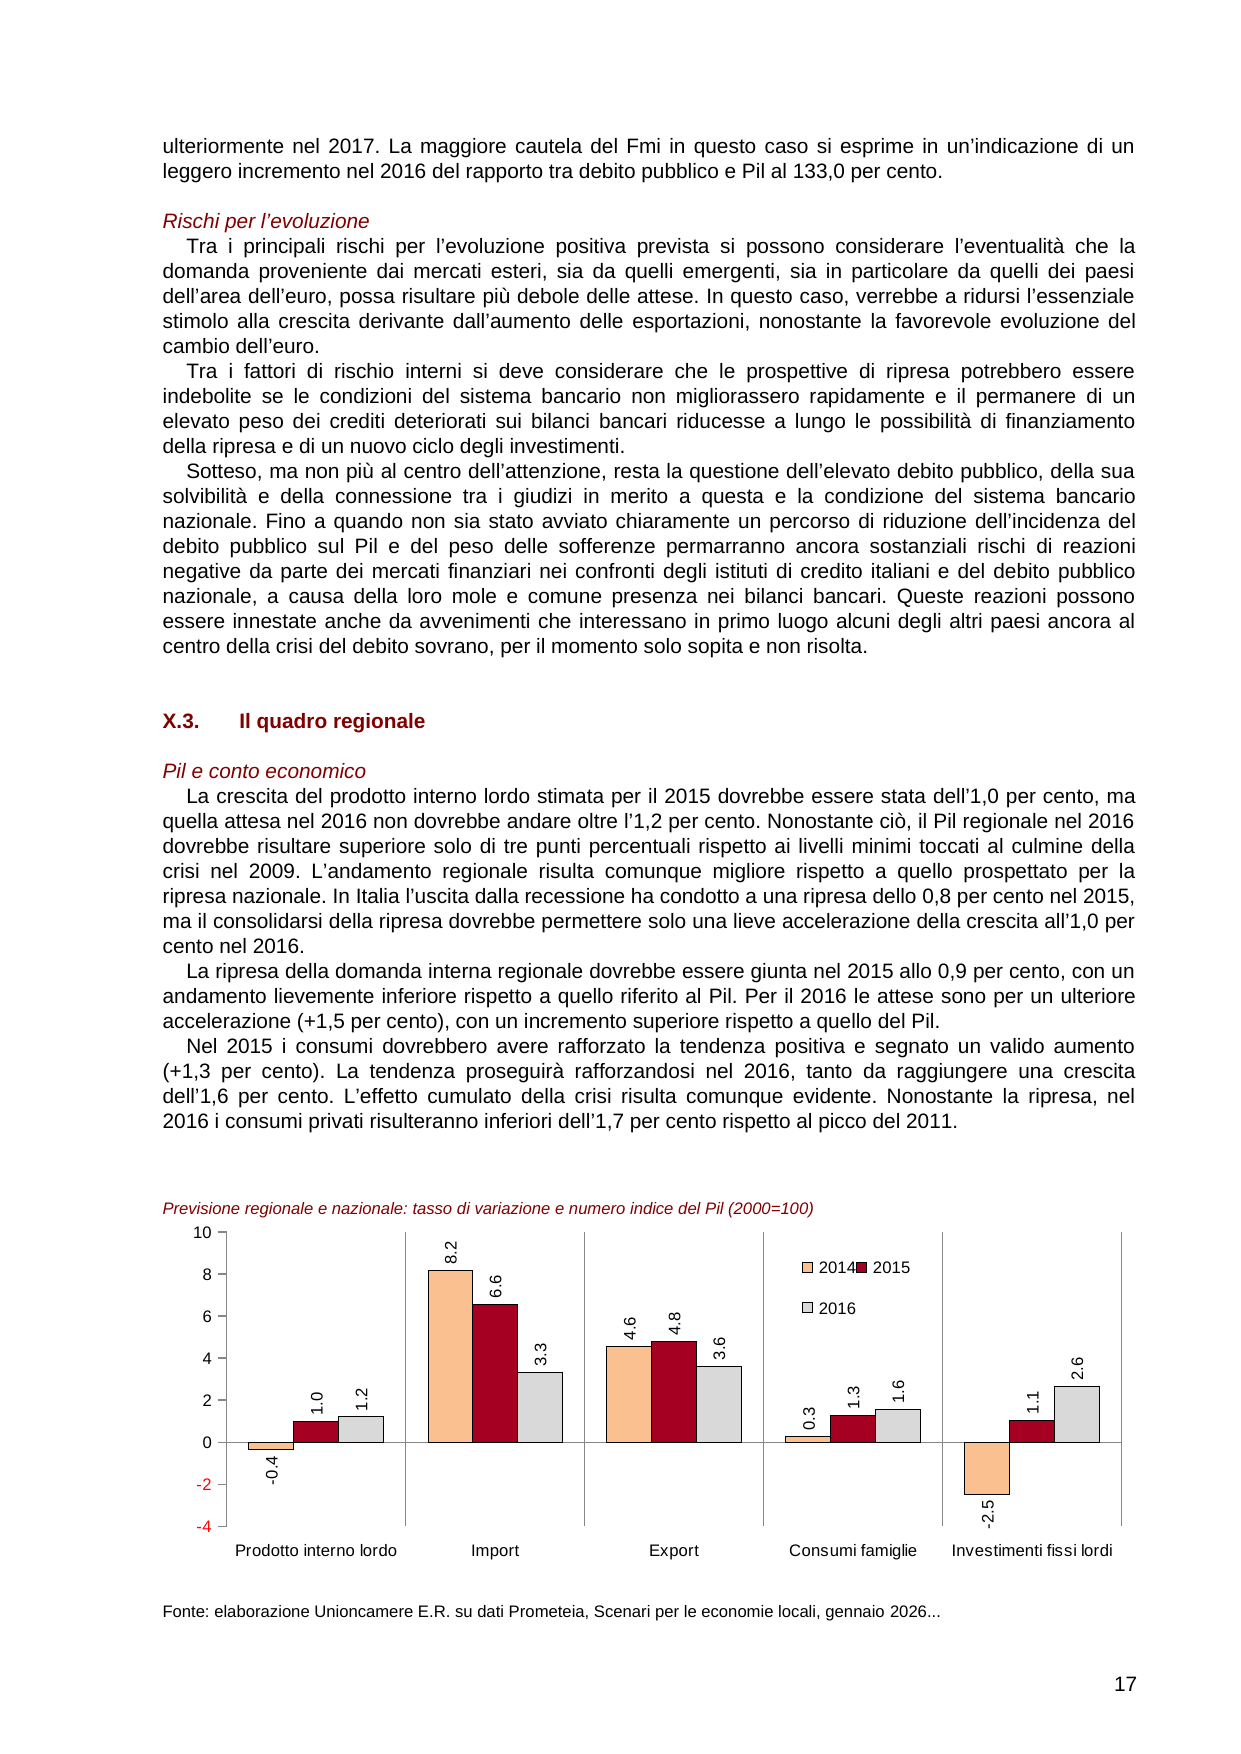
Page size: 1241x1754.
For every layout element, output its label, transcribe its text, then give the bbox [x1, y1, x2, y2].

table_header Previsione regionale e nazionale: tasso di variazione e numero indice del Pil (2000=100) Fonte: elaborazione Unioncamere E.R. su dati Prometeia, Scenari per le economie locali, gennaio 2016... [162, 1199, 1137, 1621]
text Nel 2015 i consumi dovrebbero avere rafforzato la tendenza positiva e segnato un valido aumento (+1,3 per cento). La tendenza proseguirà rafforzandosi nel 2016, tanto da raggiungere una crescita dell’1,6 per cento. L’effetto cumulato della crisi risulta comunque evidente. Nonostante la ripresa, nel 2016 i consumi privati risulteranno inferiori dell’1,7 per cento rispetto al picco del 2011. [162, 1033, 1137, 1133]
subtitle Pil e conto economico [162, 758, 1137, 783]
text La ripresa della domanda interna regionale dovrebbe essere giunta nel 2015 allo 0,9 per cento, con un andamento lievemente inferiore rispetto a quello riferito al Pil. Per il 2016 le attese sono per un ulteriore accelerazione (+1,5 per cento), con un incremento superiore rispetto a quello del Pil. [162, 958, 1137, 1033]
text Sotteso, ma non più al centro dell’attenzione, resta la questione dell’elevato debito pubblico, della sua solvibilità e della connessione tra i giudizi in merito a questa e la condizione del sistema bancario nazionale. Fino a quando non sia stato avviato chiaramente un percorso di riduzione dell’incidenza del debito pubblico sul Pil e del peso delle sofferenze permarranno ancora sostanziali rischi di reazioni negative da parte dei mercati finanziari nei confronti degli istituti di credito italiani e del debito pubblico nazionale, a causa della loro mole e comune presenza nei bilanci bancari. Queste reazioni possono essere innestate anche da avvenimenti che interessano in primo luogo alcuni degli altri paesi ancora al centro della crisi del debito sovrano, per il momento solo sopita e non risolta. [162, 458, 1137, 658]
subtitle Rischi per l’evoluzione [162, 208, 1137, 233]
text Tra i fattori di rischio interni si deve considerare che le prospettive di ripresa potrebbero essere indebolite se le condizioni del sistema bancario non migliorassero rapidamente e il permanere di un elevato peso dei crediti deteriorati sui bilanci bancari riducesse a lungo le possibilità di finanziamento della ripresa e di un nuovo ciclo degli investimenti. [162, 358, 1137, 458]
subtitle X.3. Il quadro regionale [162, 708, 1137, 733]
text La crescita del prodotto interno lordo stimata per il 2015 dovrebbe essere stata dell’1,0 per cento, ma quella attesa nel 2016 non dovrebbe andare oltre l’1,2 per cento. Nonostante ciò, il Pil regionale nel 2016 dovrebbe risultare superiore solo di tre punti percentuali rispetto ai livelli minimi toccati al culmine della crisi nel 2009. L’andamento regionale risulta comunque migliore rispetto a quello prospettato per la ripresa nazionale. In Italia l’uscita dalla recessione ha condotto a una ripresa dello 0,8 per cento nel 2015, ma il consolidarsi della ripresa dovrebbe permettere solo una lieve accelerazione della crescita all’1,0 per cento nel 2016. [162, 783, 1137, 958]
text Tra i principali rischi per l’evoluzione positiva prevista si possono considerare l’eventualità che la domanda proveniente dai mercati esteri, sia da quelli emergenti, sia in particolare da quelli dei paesi dell’area dell’euro, possa risultare più debole delle attese. In questo caso, verrebbe a ridursi l’essenziale stimolo alla crescita derivante dall’aumento delle esportazioni, nonostante la favorevole evoluzione del cambio dell’euro. [162, 233, 1137, 358]
